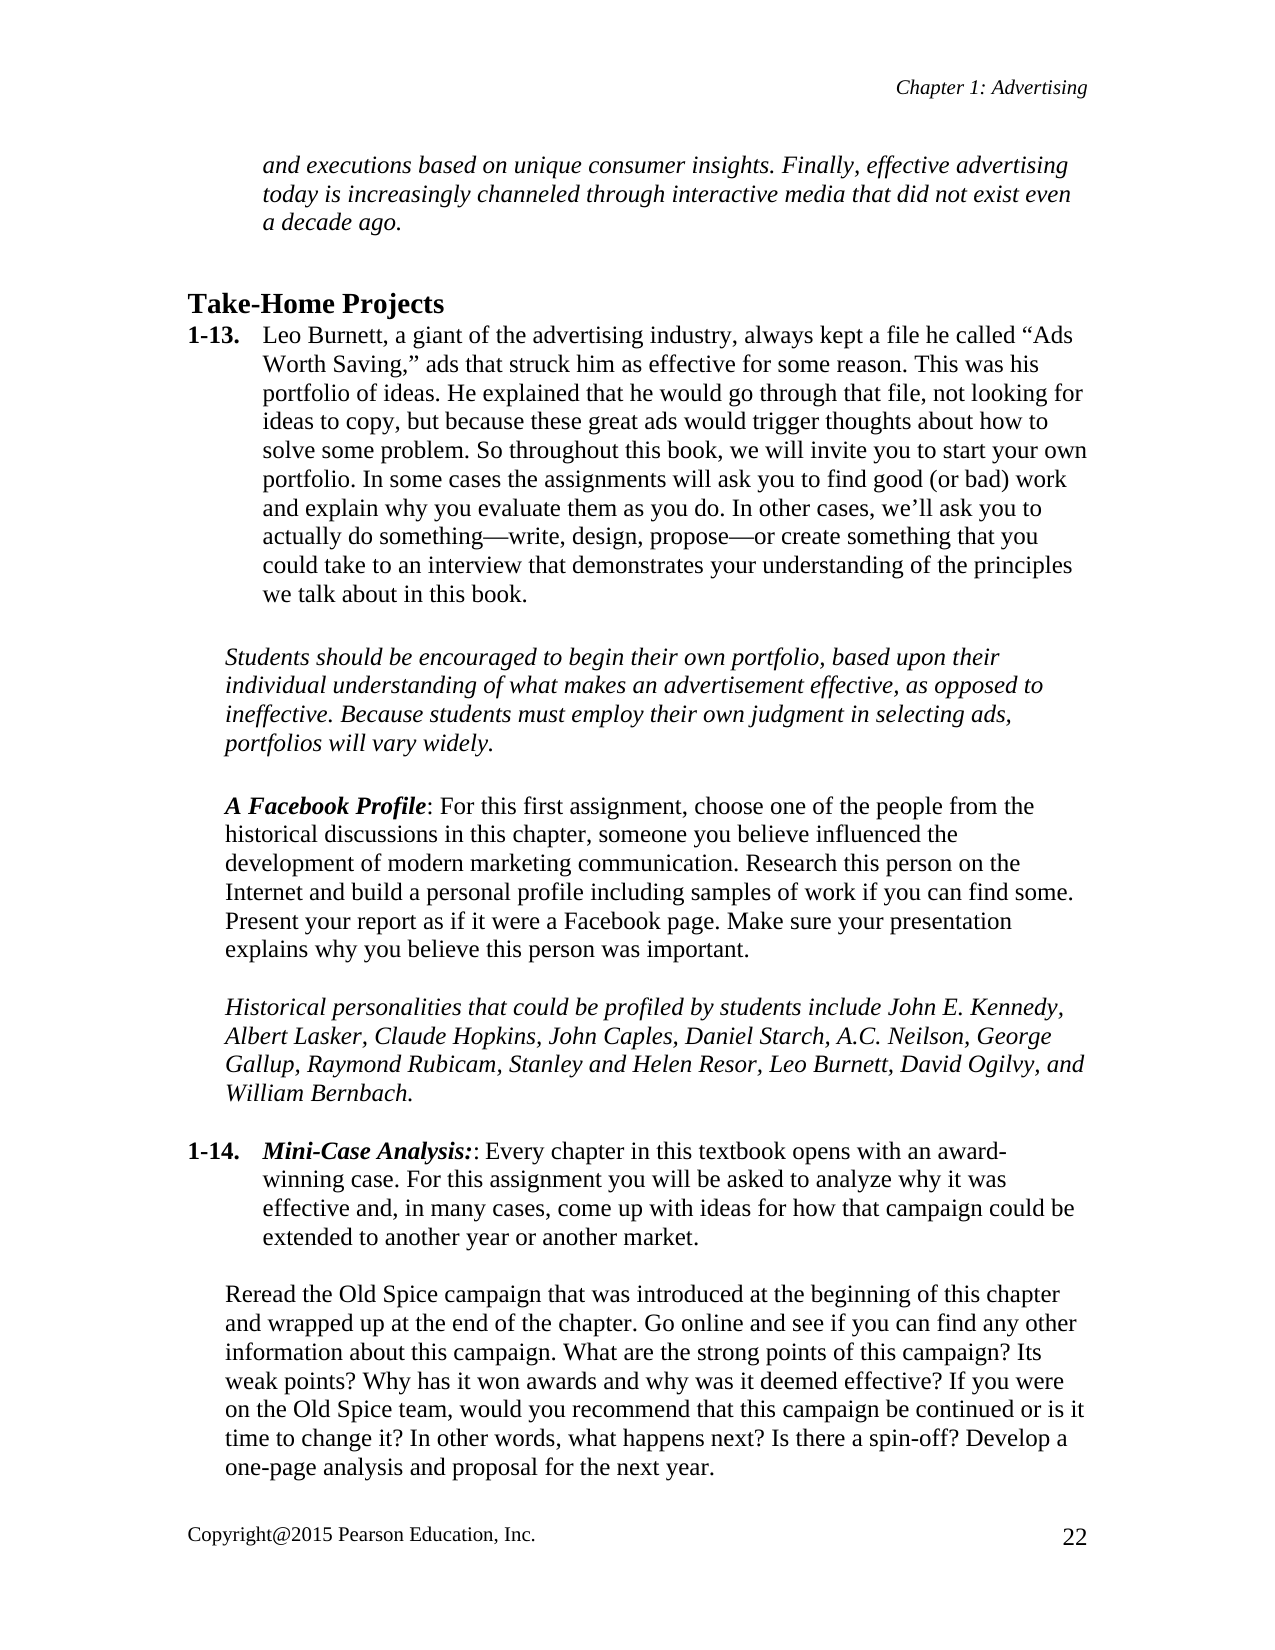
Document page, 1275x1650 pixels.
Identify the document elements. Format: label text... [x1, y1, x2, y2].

list Leo Burnett, a giant of the advertising industry, always kept a file he called “Ads Worth Saving,” ads that struck him as effective for some reason. This was his portfolio of ideas. He explained that he would go through that file, not looking for ideas to copy, but because these great ads would trigger thoughts about how to solve some problem. So throughout this book, we will invite you to start your own portfolio. In some cases the assignments will ask you to find good (or bad) work and explain why you evaluate them as you do. In other cases, we’ll ask you to actually do something—write, design, propose—or create something that you could take to an interview that demonstrates your understanding of the principles we talk about in this book. [187, 320, 1087, 608]
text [262, 150, 1087, 236]
text Historical personalities that could be profiled by students include John E. Kennedy, Albert Lasker, Claude Hopkins, John Caples, Daniel Starch, A.C. Neilson, George Gallup, Raymond Rubicam, Stanley and Helen Resor, Leo Burnett, David Ogilvy, and William Bernbach. [225, 992, 1087, 1107]
text Reread the Old Spice campaign that was introduced at the beginning of this chapter and wrapped up at the end of the chapter. Go online and see if you can find any other information about this campaign. What are the strong points of this campaign? Its weak points? Why has it won awards and why was it deemed effective? If you were on the Old Spice team, would you recommend that this campaign be continued or is it time to change it? In other words, what happens next? Is there a spin-off? Develop a one-page analysis and proposal for the next year. [225, 1279, 1087, 1481]
list Mini-Case Analysis:: Every chapter in this textbook opens with an award-winning case. For this assignment you will be asked to analyze why it was effective and, in many cases, come up with ideas for how that campaign could be extended to another year or another market. [187, 1136, 1087, 1251]
text A Facebook Profile: For this first assignment, choose one of the people from the historical discussions in this chapter, someone you believe influenced the development of modern marketing communication. Research this person on the Internet and build a personal profile including samples of work if you can find some. Present your report as if it were a Facebook page. Make sure your presentation explains why you believe this person was important. [225, 791, 1087, 963]
text <problemset id="ch01ps03"><supertitle id="ch01ps03.supertitle">Take-Home Projects [187, 287, 1087, 320]
text Students should be encouraged to begin their own portfolio, based upon their individual understanding of what makes an advertisement effective, as opposed to ineffective. Because students must employ their own judgment in selecting ads, portfolios will vary widely. [225, 642, 1087, 757]
